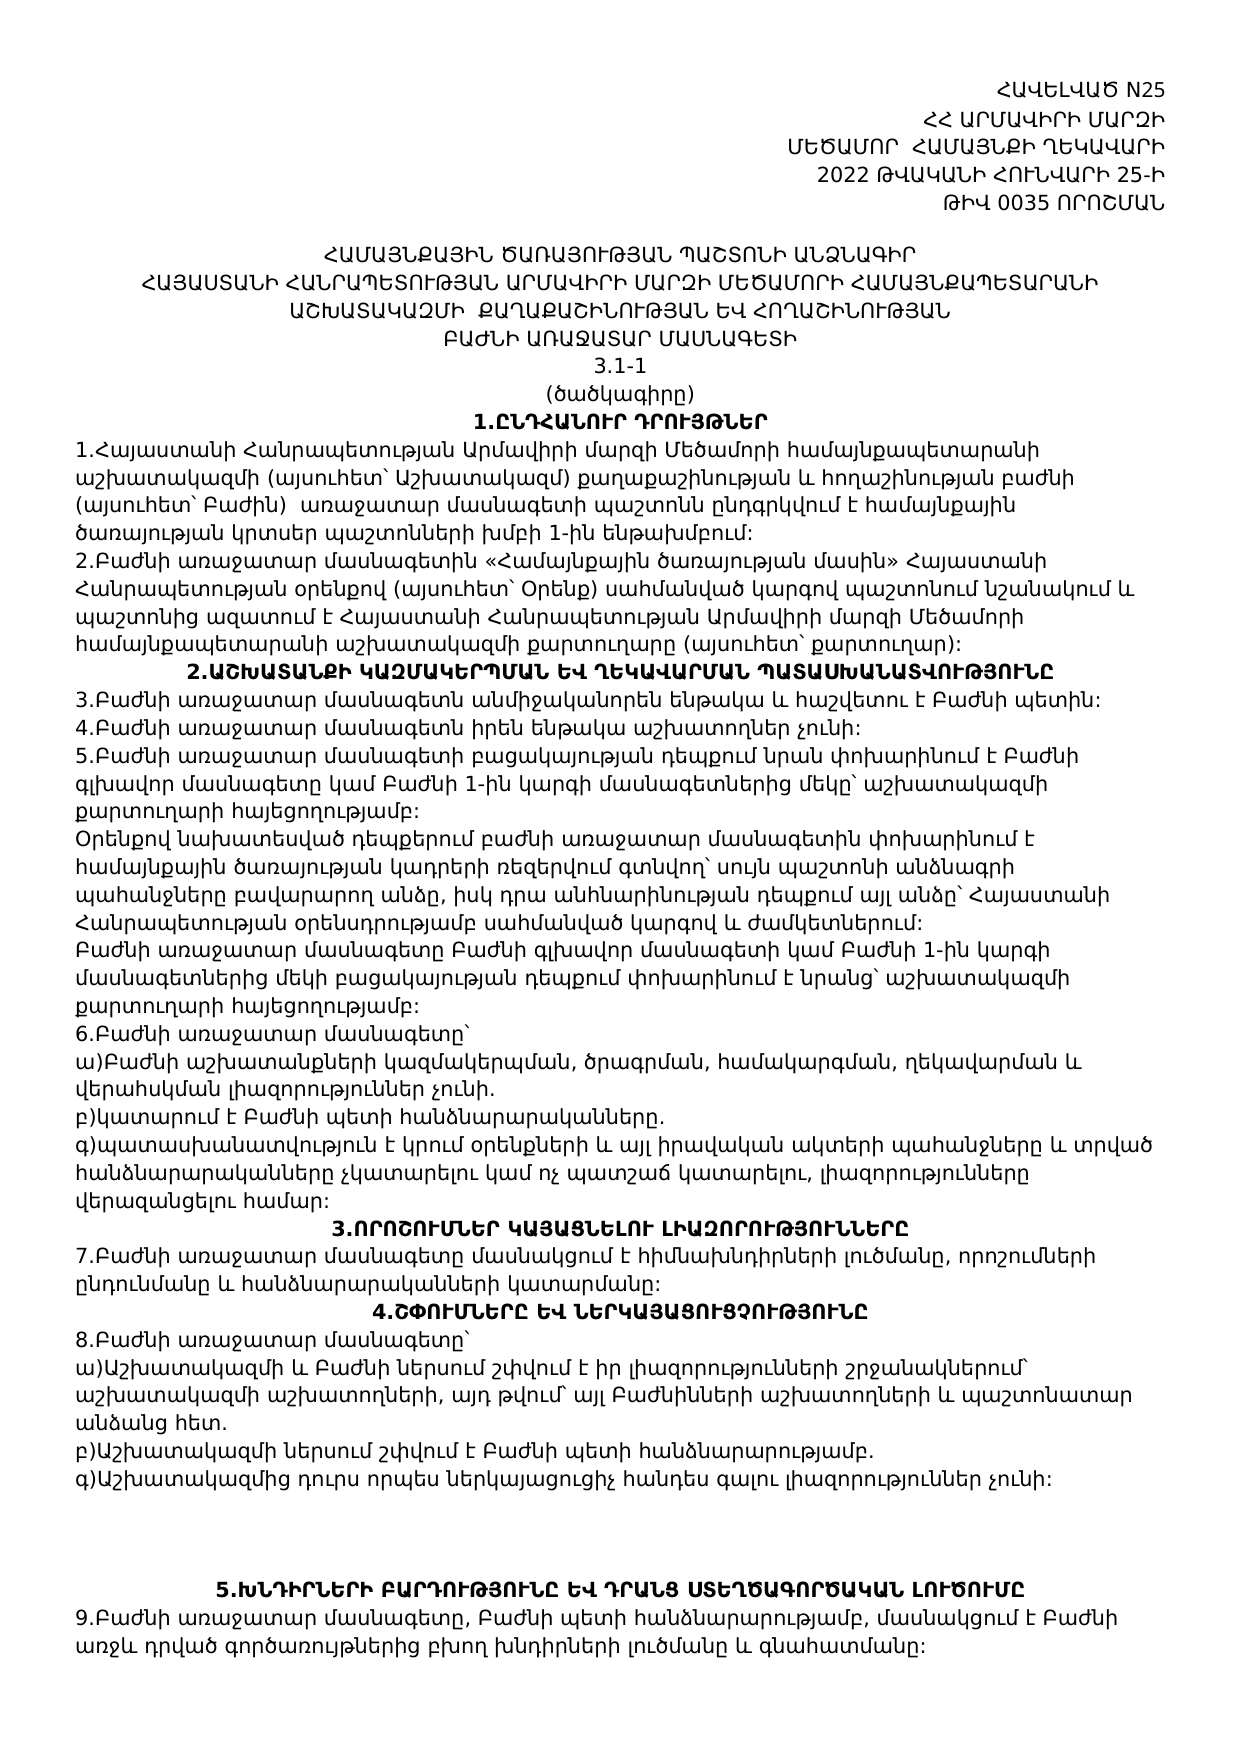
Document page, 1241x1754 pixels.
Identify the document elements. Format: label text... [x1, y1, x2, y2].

text 2.Բաժնի առաջատար մասնագետին «Համայնքային ծառայության մասին» Հայաստանի Հանրապետության օրենքով (այսուհետ՝ Օրենք) սահմանված կարգով պաշտոնում նշանակում և պաշտոնից ազատում է Հայաստանի Հանրապետության Արմավիրի մարզի Մեծամորի համայնքապետարանի աշխատակազմի քարտուղարը (այսուհետ՝ քարտուղար): [75, 549, 1165, 657]
text ա)Աշխատակազմի և Բաժնի ներսում շփվում է իր լիազորությունների շրջանակներում՝ աշխատակազմի աշխատողների, այդ թվում՝ այլ Բաժնինների աշխատողների և պաշտոնատար անձանց հետ. [75, 1356, 1165, 1436]
text Բաժնի առաջատար մասնագետը Բաժնի գլխավոր մասնագետի կամ Բաժնի 1-ին կարգի մասնագետներից մեկի բացակայության դեպքում փոխարինում է նրանց՝ աշխատակազմի քարտուղարի հայեցողությամբ: [75, 938, 1165, 1018]
text 1.ԸՆԴՀԱՆՈՒՐ ԴՐՈՒՅԹՆԵՐ [75, 410, 1165, 434]
text 4.ՇՓՈՒՄՆԵՐԸ ԵՎ ՆԵՐԿԱՅԱՑՈՒՑՉՈՒԹՅՈՒՆԸ [75, 1300, 1165, 1324]
text 3.1-1 [75, 354, 1165, 379]
text 4.Բաժնի առաջատար մասնագետն իրեն ենթակա աշխատողներ չունի: [75, 716, 1165, 740]
text 2022 ԹՎԱԿԱՆԻ ՀՈՒՆՎԱՐԻ 25-Ի [517, 163, 1165, 187]
text ՀՀ ԱՐՄԱՎԻՐԻ ՄԱՐԶԻ [591, 108, 1165, 132]
text 5.Բաժնի առաջատար մասնագետի բացակայության դեպքում նրան փոխարինում է Բաժնի գլխավոր մասնագետը կամ Բաժնի 1-ին կարգի մասնագետներից մեկը՝ աշխատակազմի քարտուղարի հայեցողությամբ: [75, 744, 1165, 824]
text գ)պատասխանատվություն է կրում օրենքների և այլ իրավական ակտերի պահանջները և տրված հանձնարարականները չկատարելու կամ ոչ պատշաճ կատարելու, լիազորությունները վերազանցելու համար: [75, 1133, 1165, 1213]
text 3.ՈՐՈՇՈՒՄՆԵՐ ԿԱՅԱՑՆԵԼՈՒ ԼԻԱԶՈՐՈՒԹՅՈՒՆՆԵՐԸ [75, 1217, 1165, 1241]
text Օրենքով նախատեսված դեպքերում բաժնի առաջատար մասնագետին փոխարինում է համայնքային ծառայության կադրերի ռեզերվում գտնվող՝ սույն պաշտոնի անձնագրի պահանջները բավարարող անձը, իսկ դրա անհնարինության դեպքում այլ անձը՝ Հայաստանի Հանրապետության օրենսդրությամբ սահմանված կարգով և ժամկետներում: [75, 827, 1165, 935]
text ԹԻՎ 0035 ՈՐՈՇՄԱՆ [737, 191, 1165, 215]
text 8.Բաժնի առաջատար մասնագետը՝ [75, 1328, 1165, 1352]
text (ծածկագիրը) [75, 382, 1165, 406]
text 6.Բաժնի առաջատար մասնագետը՝ [75, 1022, 1165, 1046]
text ՀԱՅԱՍՏԱՆԻ ՀԱՆՐԱՊԵՏՈՒԹՅԱՆ ԱՐՄԱՎԻՐԻ ՄԱՐԶԻ ՄԵԾԱՄՈՐԻ ՀԱՄԱՅՆՔԱՊԵՏԱՐԱՆԻ ԱՇԽԱՏԱԿԱԶՄԻ ՔԱՂԱՔԱՇԻՆՈՒԹՅԱՆ ԵՎ ՀՈՂԱՇԻՆՈՒԹՅԱՆ [75, 271, 1165, 323]
text 1.Հայաստանի Հանրապետության Արմավիրի մարզի Մեծամորի համայնքապետարանի աշխատակազմի (այսուհետ՝ Աշխատակազմ) քաղաքաշինության և հողաշինության բաժնի (այսուհետ՝ Բաժին) առաջատար մասնագետի պաշտոնն ընդգրկվում է համայնքային ծառայության կրտսեր պաշտոնների խմբի 1-ին ենթախմբում: [75, 438, 1165, 546]
text ԲԱԺՆԻ ԱՌԱՋԱՏԱՐ ՄԱՍՆԱԳԵՏԻ [75, 327, 1165, 351]
text 3.Բաժնի առաջատար մասնագետն անմիջականորեն ենթակա և հաշվետու է Բաժնի պետին: [75, 688, 1165, 712]
text 9.Բաժնի առաջատար մասնագետը, Բաժնի պետի հանձնարարությամբ, մասնակցում է Բաժնի առջև դրված գործառույթներից բխող խնդիրների լուծմանը և գնահատմանը: [75, 1606, 1165, 1658]
text 5.ԽՆԴԻՐՆԵՐԻ ԲԱՐԴՈՒԹՅՈՒՆԸ ԵՎ ԴՐԱՆՑ ՍՏԵՂԾԱԳՈՐԾԱԿԱՆ ԼՈՒԾՈՒՄԸ [75, 1578, 1165, 1602]
text բ)Աշխատակազմի ներսում շփվում է Բաժնի պետի հանձնարարությամբ. [75, 1439, 1165, 1463]
text ՀԱՄԱՅՆՔԱՅԻՆ ԾԱՌԱՅՈՒԹՅԱՆ ՊԱՇՏՈՆԻ ԱՆՁՆԱԳԻՐ [75, 243, 1165, 267]
text ՄԵԾԱՄՈՐ ՀԱՄԱՅՆՔԻ ՂԵԿԱՎԱՐԻ [591, 135, 1165, 160]
text 7.Բաժնի առաջատար մասնագետը մասնակցում է հիմնախնդիրների լուծմանը, որոշումների ընդունմանը և հանձնարարականների կատարմանը: [75, 1244, 1165, 1296]
text գ)Աշխատակազմից դուրս որպես ներկայացուցիչ հանդես գալու լիազորություններ չունի: [75, 1467, 1165, 1491]
text 2.ԱՇԽԱՏԱՆՔԻ ԿԱԶՄԱԿԵՐՊՄԱՆ ԵՎ ՂԵԿԱՎԱՐՄԱՆ ՊԱՏԱՍԽԱՆԱՏՎՈՒԹՅՈՒՆԸ [75, 660, 1165, 684]
text բ)կատարում է Բաժնի պետի հանձնարարականները. [75, 1105, 1165, 1129]
text ա)Բաժնի աշխատանքների կազմակերպման, ծրագրման, համակարգման, ղեկավարման և վերահսկման լիազորություններ չունի. [75, 1050, 1165, 1102]
text ՀԱՎԵԼՎԱԾ N25 [591, 75, 1165, 103]
